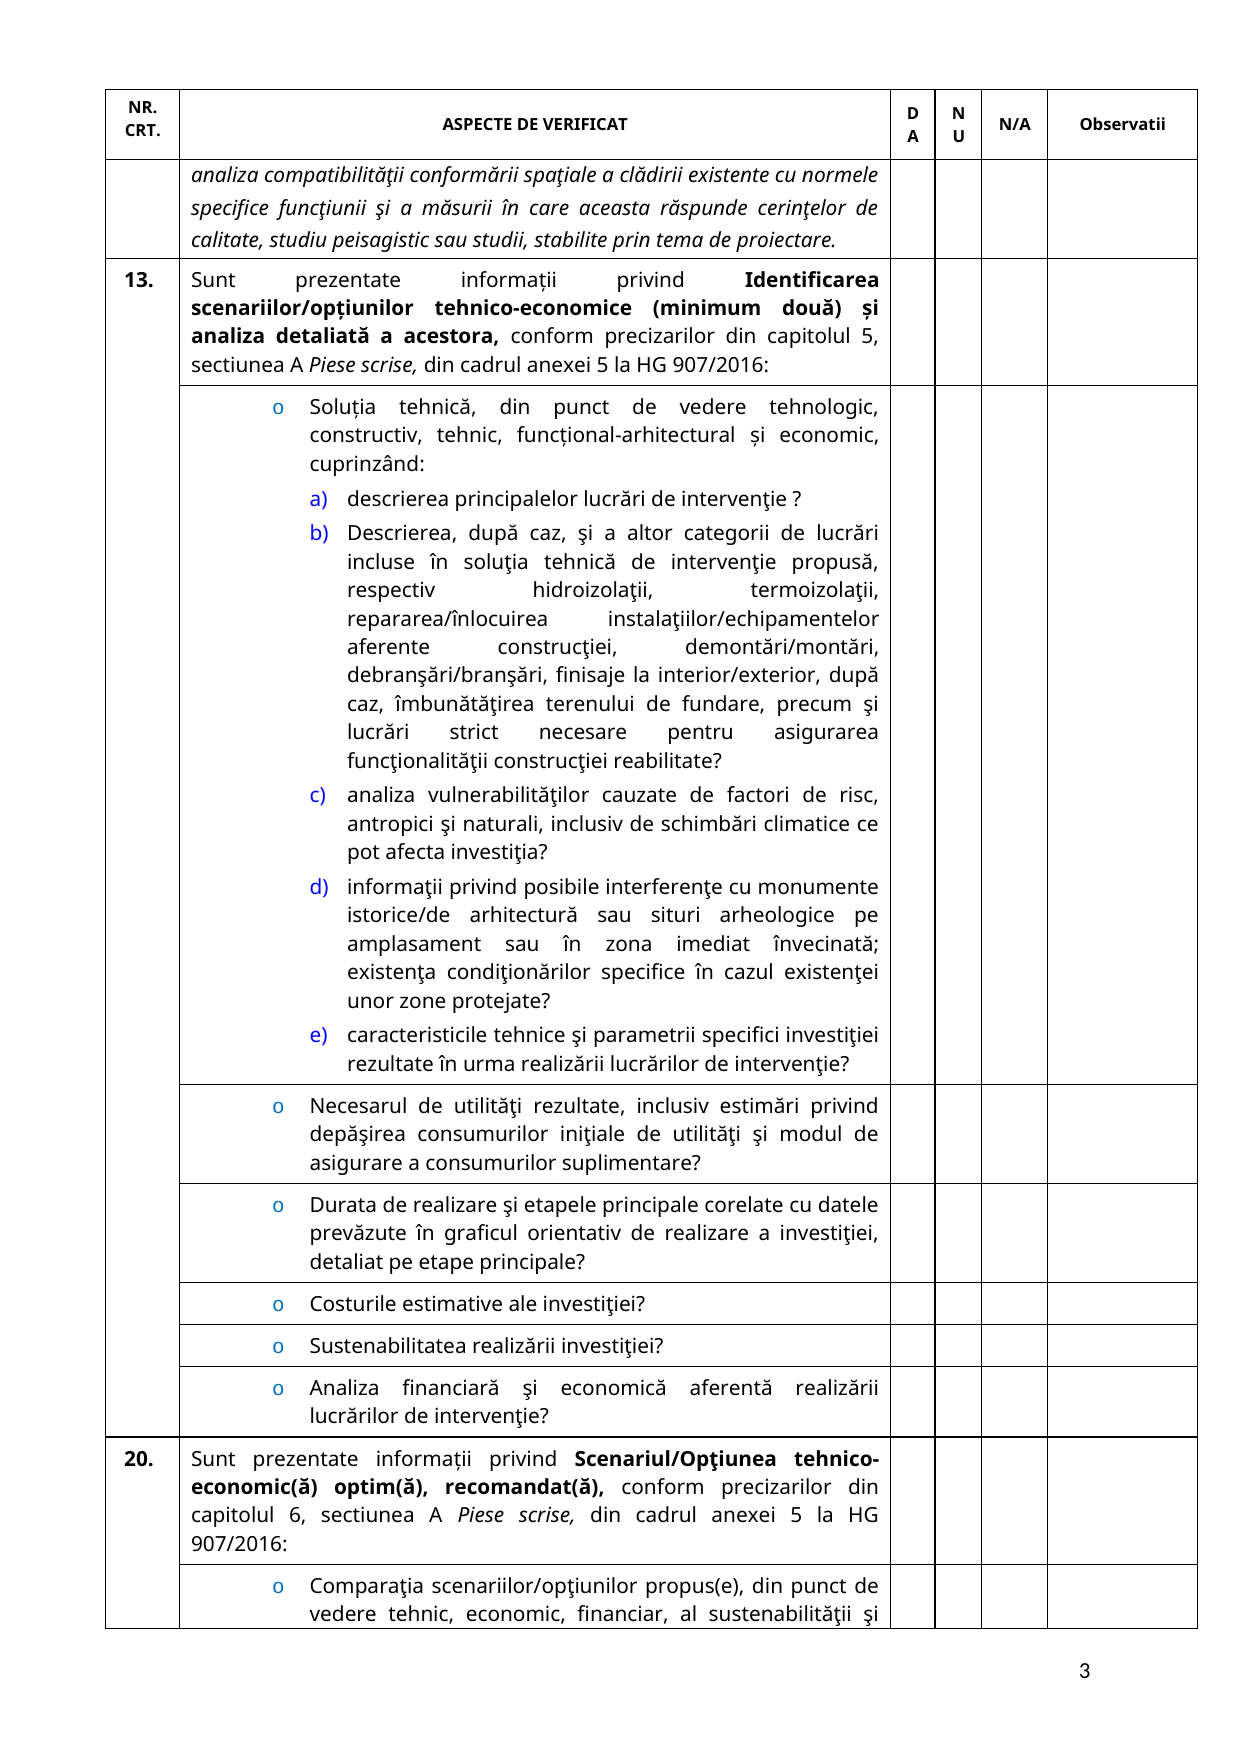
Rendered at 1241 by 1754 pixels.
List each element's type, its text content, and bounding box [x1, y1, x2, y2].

table_cell Analiza financiară şi economică aferentă realizării lucrărilor de intervenţie? [180, 1367, 890, 1436]
table_header Observatii [1048, 90, 1197, 159]
table_cell [891, 1085, 934, 1183]
table_header N/A [982, 90, 1047, 159]
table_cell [180, 160, 890, 257]
table_cell [891, 160, 934, 257]
table_cell [1048, 160, 1197, 257]
table_cell [982, 1565, 1047, 1628]
table_cell Costurile estimative ale investiţiei? [180, 1283, 890, 1324]
table_cell [1048, 259, 1197, 385]
table_cell [936, 1085, 981, 1183]
table_header NU [936, 90, 981, 159]
table_cell [982, 1184, 1047, 1282]
table_cell [982, 1325, 1047, 1366]
table_cell [106, 1438, 179, 1628]
table_cell [936, 1565, 981, 1628]
table_cell [936, 1325, 981, 1366]
table_cell [936, 1283, 981, 1324]
table_cell [982, 1283, 1047, 1324]
table_cell [982, 386, 1047, 1084]
table_cell [982, 160, 1047, 257]
table_cell [891, 1565, 934, 1628]
table_cell [106, 259, 179, 1436]
table_cell [936, 1367, 981, 1436]
table_cell [891, 1367, 934, 1436]
table_cell [936, 1184, 981, 1282]
table_cell Necesarul de utilităţi rezultate, inclusiv estimări privind depăşirea consumurilor iniţiale de utilităţi şi modul de asigurare a consumurilor suplimentare? [180, 1085, 890, 1183]
table_cell [982, 259, 1047, 385]
table_cell [936, 1438, 981, 1564]
table_cell [1048, 1438, 1197, 1564]
table_cell Durata de realizare şi etapele principale corelate cu datele prevăzute în graficul orientativ de realizare a investiţiei, detaliat pe etape principale? [180, 1184, 890, 1282]
table_cell [891, 1184, 934, 1282]
table_header ASPECTE DE VERIFICAT [180, 90, 890, 159]
table_cell [936, 259, 981, 385]
table_cell Soluţia tehnică, din punct de vedere tehnologic, constructiv, tehnic, funcţional-arhitectural şi economic, cuprinzând: descrierea principalelor lucrări de intervenţie ? Descrierea, după caz, şi a altor categorii de lucrări incluse în soluţia tehnică de intervenţie propusă, respectiv hidroizolaţii, termoizolaţii, repararea/înlocuirea instalaţiilor/echipamentelor aferente construcţiei, demontări/montări, debranşări/branşări, finisaje la interior/exterior, după caz, îmbunătăţirea terenului de fundare, precum şi lucrări strict necesare pentru asigurarea funcţionalităţii construcţiei reabilitate? analiza vulnerabilităţilor cauzate de factori de risc, antropici şi naturali, inclusiv de schimbări climatice ce pot afecta investiţia? informaţii privind posibile interferenţe cu monumente istorice/de arhitectură sau situri arheologice pe amplasament sau în zona imediat învecinată; existenţa condiţionărilor specifice în cazul existenţei unor zone protejate? caracteristicile tehnice şi parametrii specifici investiţiei rezultate în urma realizării lucrărilor de intervenţie? [180, 386, 890, 1084]
table_cell [1048, 1184, 1197, 1282]
table_cell [1048, 1325, 1197, 1366]
table_cell [982, 1085, 1047, 1183]
table_cell [936, 160, 981, 257]
table_cell [891, 1438, 934, 1564]
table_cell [180, 1565, 890, 1628]
table_cell [1048, 386, 1197, 1084]
table_cell Sunt prezentate informații privind Identificarea scenariilor/opţiunilor tehnico-economice (minimum două) şi analiza detaliată a acestora, conform precizarilor din capitolul 5, sectiunea A Piese scrise, din cadrul anexei 5 la HG 907/2016: [180, 259, 890, 385]
table_cell [1048, 1367, 1197, 1436]
table_cell Sunt prezentate informații privind Scenariul/Opţiunea tehnico-economic(ă) optim(ă), recomandat(ă), conform precizarilor din capitolul 6, sectiunea A Piese scrise, din cadrul anexei 5 la HG 907/2016: [180, 1438, 890, 1564]
table_cell [982, 1367, 1047, 1436]
table_cell [1048, 1565, 1197, 1628]
table_cell [1048, 1085, 1197, 1183]
table_cell [936, 386, 981, 1084]
table_cell [891, 1325, 934, 1366]
table_header DA [891, 90, 934, 159]
table_cell [891, 259, 934, 385]
table_cell [1048, 1283, 1197, 1324]
table_cell Sustenabilitatea realizării investiţiei? [180, 1325, 890, 1366]
table_header NR. CRT. [106, 90, 179, 159]
table_cell [891, 1283, 934, 1324]
table_cell [106, 160, 179, 257]
table_cell [982, 1438, 1047, 1564]
table_cell [891, 386, 934, 1084]
